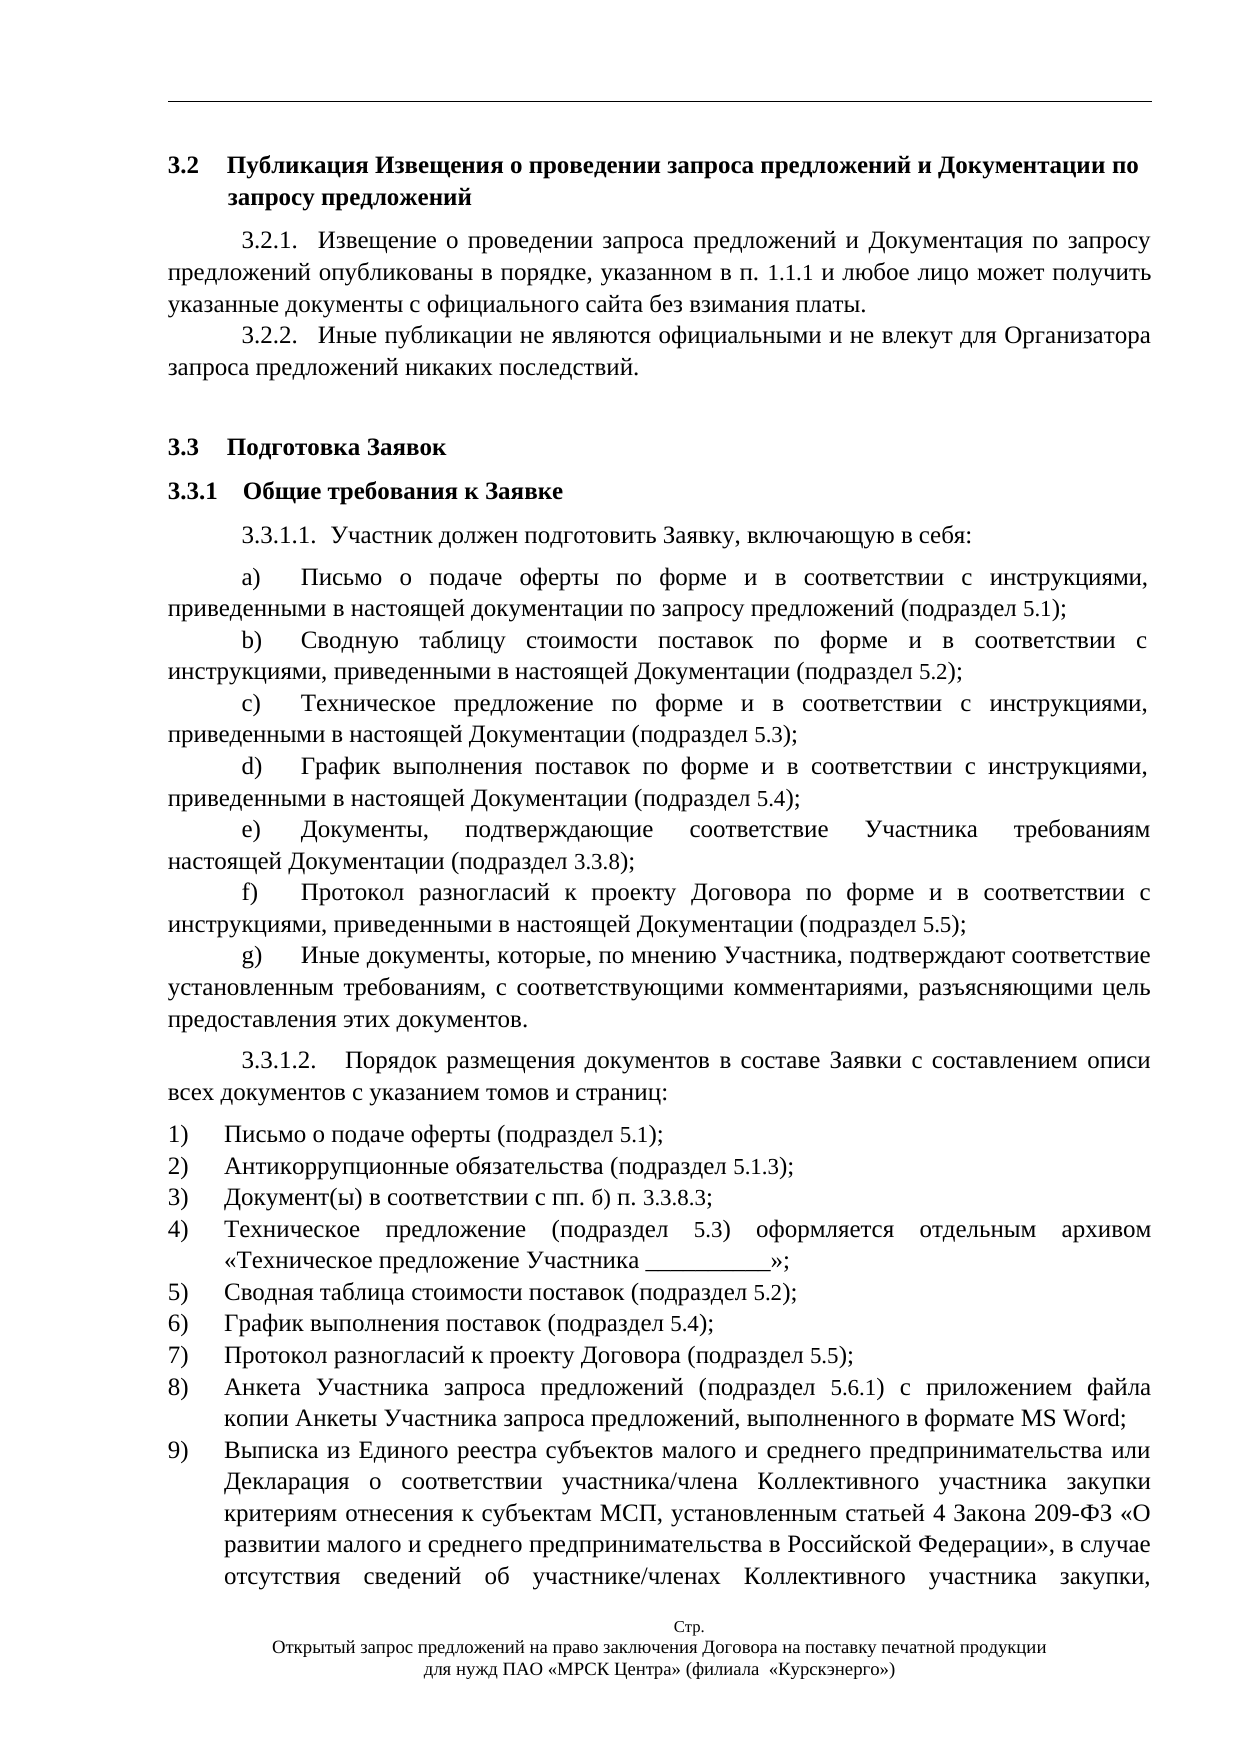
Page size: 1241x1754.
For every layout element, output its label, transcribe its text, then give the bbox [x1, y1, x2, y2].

list Анкета Участника запроса предложений (подраздел 5.6.1) с приложением файла копии Анкеты Участника запроса предложений, выполненного в формате MS Word; [168, 1372, 1152, 1432]
list Протокол разногласий к проекту Договора по форме и в соответствии с инструкциями, приведенными в настоящей Документации (подраздел 5.5); [168, 877, 1151, 938]
list Письмо о подаче оферты (подраздел 5.1); [168, 1119, 1152, 1148]
list Техническое предложение по форме и в соответствии с инструкциями, приведенными в настоящей Документации (подраздел 5.3); [168, 688, 1148, 748]
list Участник должен подготовить Заявку, включающую в себя: [168, 520, 1152, 548]
list График выполнения поставок (подраздел 5.4); [168, 1308, 1152, 1337]
subtitle Подготовка Заявок [168, 432, 1152, 460]
list Письмо о подаче оферты по форме и в соответствии с инструкциями, приведенными в настоящей документации по запросу предложений (подраздел 5.1); [168, 562, 1148, 622]
list Сводная таблица стоимости поставок (подраздел 5.2); [168, 1277, 1152, 1306]
list Сводную таблицу стоимости поставок по форме и в соответствии с инструкциями, приведенными в настоящей Документации (подраздел 5.2); [168, 625, 1148, 685]
list Протокол разногласий к проекту Договора (подраздел 5.5); [168, 1340, 1152, 1369]
subtitle Публикация Извещения о проведении запроса предложений и Документации по запросу предложений [168, 150, 1152, 210]
list Антикоррупционные обязательства (подраздел 5.1.3); [168, 1151, 1152, 1179]
list Техническое предложение (подраздел 5.3) оформляется отдельным архивом «Техническое предложение Участника __________»; [168, 1214, 1152, 1274]
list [168, 1435, 1152, 1590]
list Извещение о проведении запроса предложений и Документация по запросу предложений опубликованы в порядке, указанном в п. 1.1.1 и любое лицо может получить указанные документы с официального сайта без взимания платы. [168, 226, 1152, 317]
list График выполнения поставок по форме и в соответствии с инструкциями, приведенными в настоящей Документации (подраздел 5.4); [168, 751, 1149, 811]
list Иные публикации не являются официальными и не влекут для Организатора запроса предложений никаких последствий. [168, 320, 1152, 381]
list Порядок размещения документов в составе Заявки с составлением описи всех документов с указанием томов и страниц: [168, 1046, 1152, 1106]
list Иные документы, которые, по мнению Участника, подтверждают соответствие установленным требованиям, с соответствующими комментариями, разъясняющими цель предоставления этих документов. [168, 941, 1152, 1032]
subtitle Общие требования к Заявке [168, 476, 1152, 504]
list Документ(ы) в соответствии с пп. б) п. 3.3.8.3; [168, 1182, 1152, 1211]
list Документы, подтверждающие соответствие Участника требованиям настоящей Документации (подраздел 3.3.8); [168, 814, 1151, 874]
